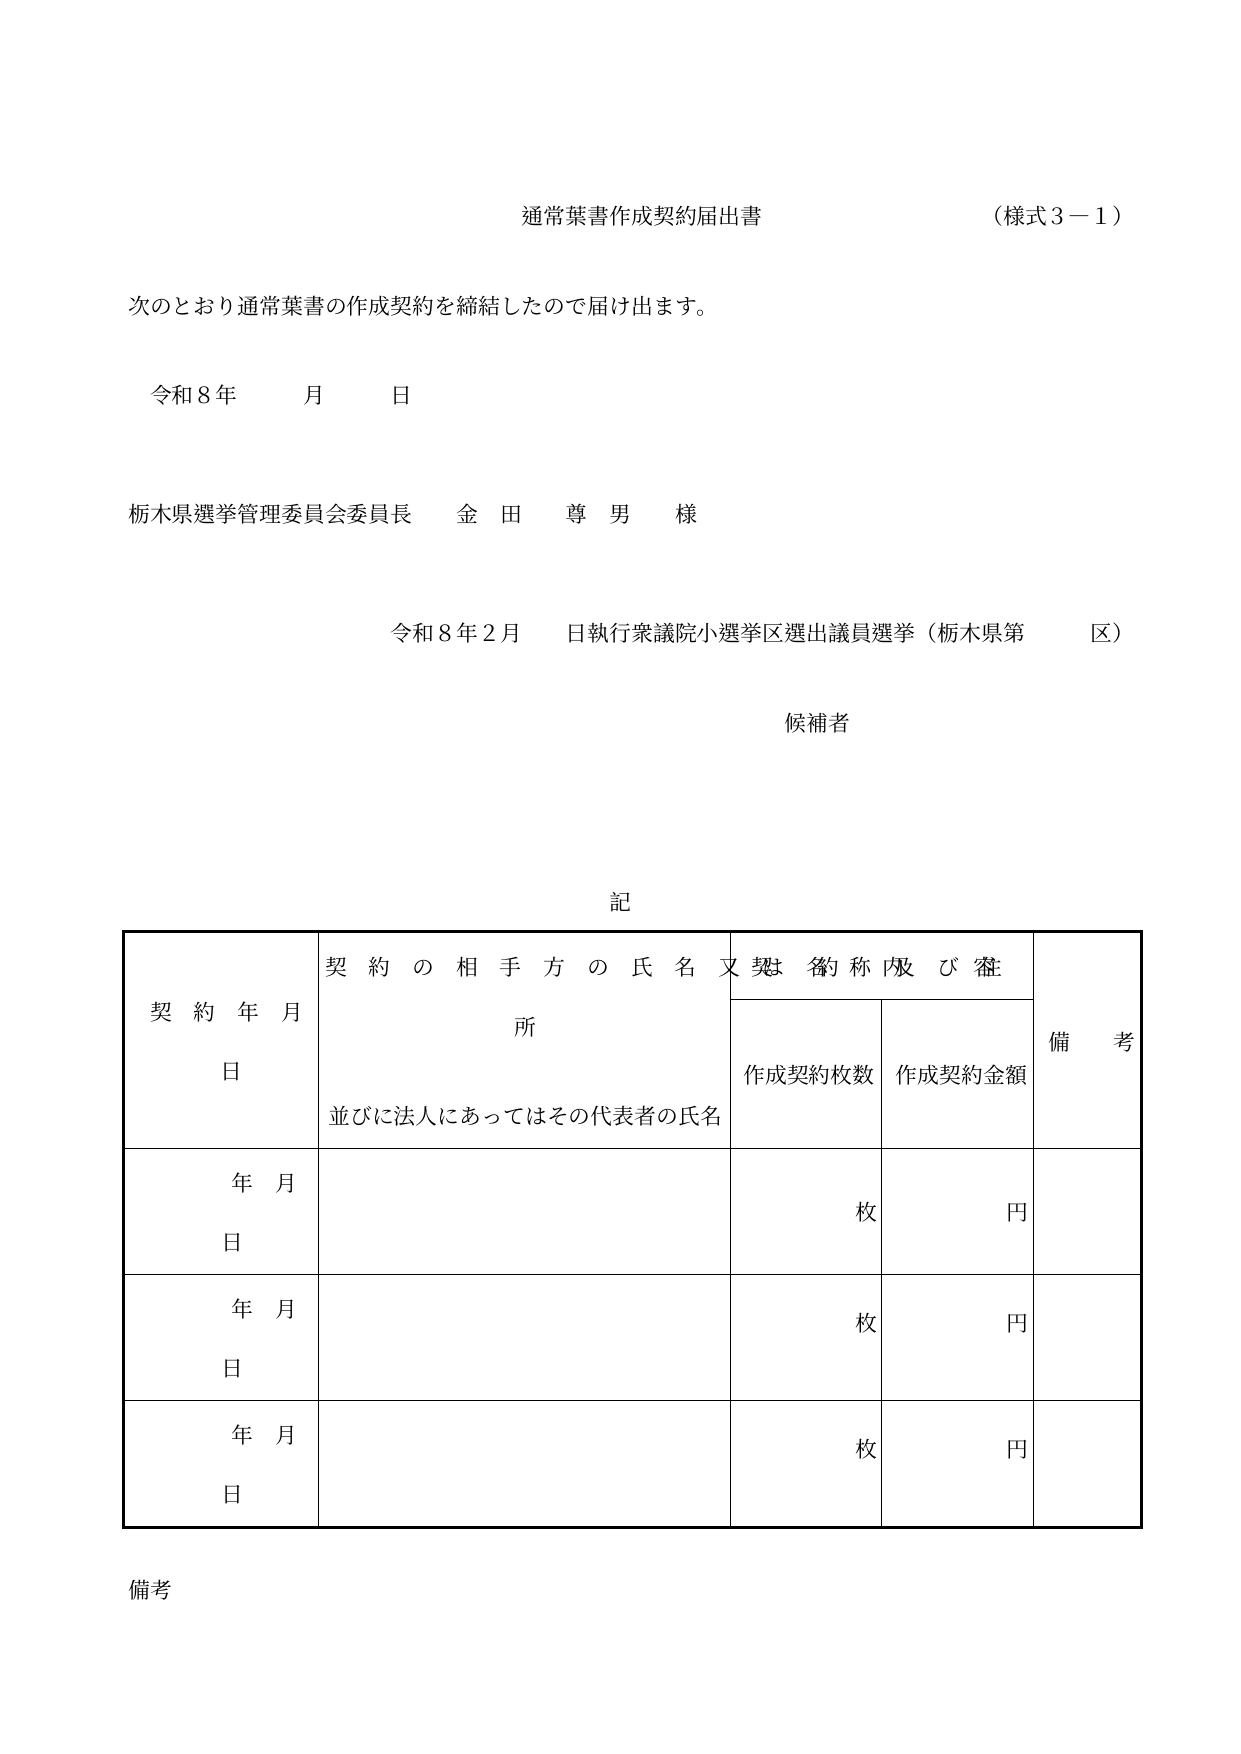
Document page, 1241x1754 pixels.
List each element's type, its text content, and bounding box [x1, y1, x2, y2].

table_cell 円 [882, 1149, 1033, 1274]
table_cell [319, 1401, 730, 1526]
table_cell 年 月 日 [125, 1401, 318, 1526]
text 備考 [106, 1559, 1134, 1618]
text 栃木県選挙管理委員会委員長 金 田 尊 男 様 [106, 483, 1134, 543]
table_cell 円 [882, 1275, 1033, 1400]
text 次のとおり通常葉書の作成契約を締結したので届け出ます。 [128, 275, 1134, 334]
table_header 契約内容 [731, 933, 1033, 999]
table_header 契約年月日 [125, 933, 318, 1148]
table_cell 円 [882, 1401, 1033, 1526]
table_header 備 考 [1034, 933, 1140, 1148]
table_cell 作成契約枚数 [731, 1000, 881, 1148]
table_cell 作成契約金額 [882, 1000, 1033, 1148]
text 令和８年２月 日執行衆議院小選挙区選出議員選挙（栃木県第 区） [106, 602, 1134, 662]
text 通常葉書作成契約届出書 （様式３―１） [150, 185, 1134, 245]
table_cell 年 月 日 [125, 1275, 318, 1400]
text 記 [106, 871, 1134, 930]
table_cell [1034, 1275, 1140, 1400]
table_cell [1034, 1401, 1140, 1526]
text 令和８年 月 日 [106, 364, 1134, 424]
table_cell [1034, 1149, 1140, 1274]
table_cell 枚 [731, 1149, 881, 1274]
table_cell 年 月 日 [125, 1149, 318, 1274]
table_cell 枚 [731, 1401, 881, 1526]
text 候補者 [106, 692, 1134, 751]
table_cell 枚 [731, 1275, 881, 1400]
table_cell [319, 1149, 730, 1274]
table_header 契約の相手方の氏名又は名称及び住所 並びに法人にあってはその代表者の氏名 [319, 933, 730, 1148]
table_cell [319, 1275, 730, 1400]
